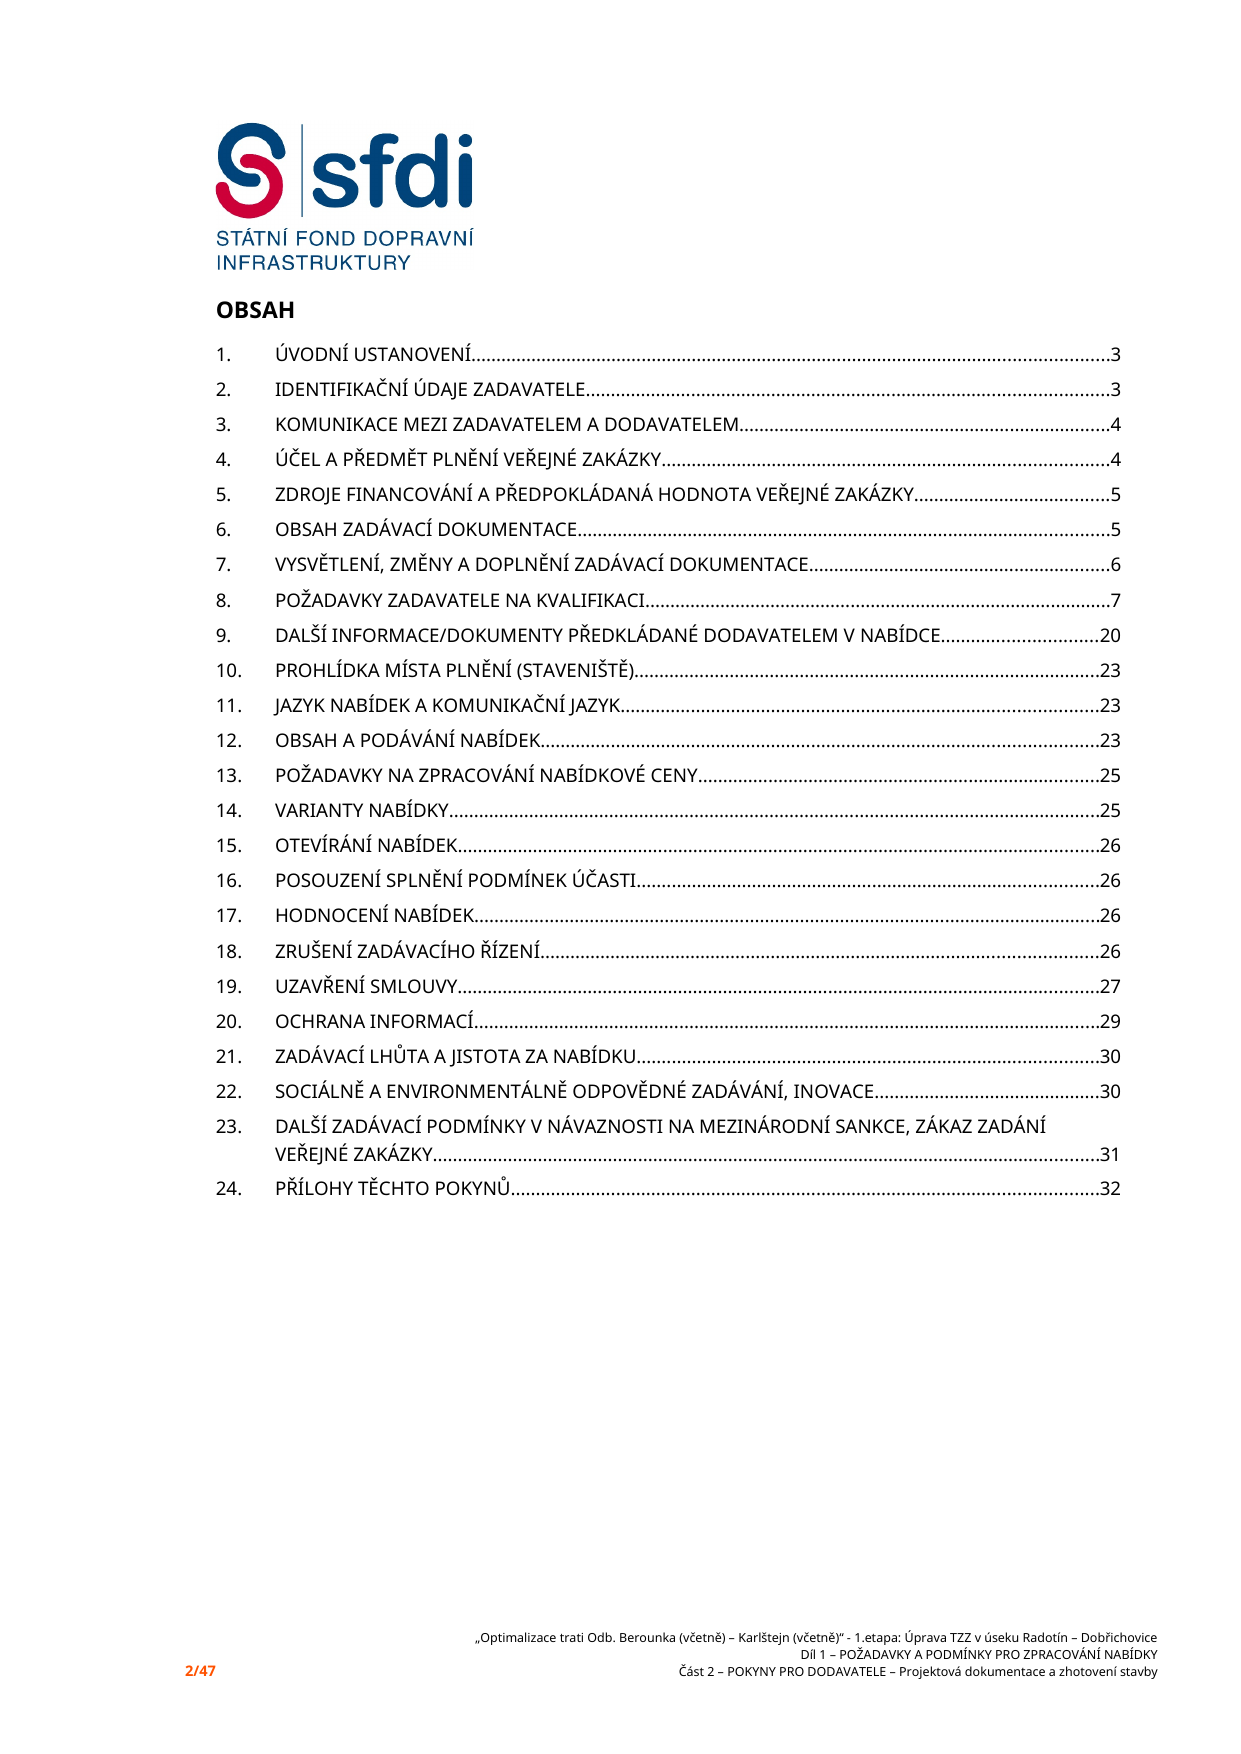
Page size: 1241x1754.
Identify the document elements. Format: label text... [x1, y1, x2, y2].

text 5. ZDROJE FINANCOVÁNÍ a PŘEDPOKLÁDANÁ HODNOTA VEŘEJNÉ ZAKÁZKY 5 [216, 482, 1122, 507]
picture [215, 120, 474, 270]
text 21. ZADÁVACÍ LHŮTA A JISTOTA ZA NABÍDKU 30 [216, 1043, 1122, 1069]
text 18. ZRUŠENÍ ZADÁVACÍHO ŘÍZENÍ 26 [216, 938, 1122, 963]
text 13. POŽADAVKY NA ZPRACOVÁNÍ NABÍDKOVÉ CENY 25 [216, 762, 1122, 788]
text 14. VARIANTY NABÍDKY 25 [216, 797, 1122, 823]
text 2. IDENTIFIKAČNÍ ÚDAJE ZADAVATELE 3 [216, 376, 1122, 402]
text 23. Další zadávací podmínky v návaznosti na MEZINÁRODNÍ sankce, zákaz zadání veřejné zakázky 31 [216, 1113, 1122, 1167]
text 7. VYSVĚTLENÍ, ZMĚNY a DOPLNĚNÍ ZADÁVACÍ DOKUMENTACE 6 [216, 552, 1122, 577]
text 17. HODNOCENÍ NABÍDEK 26 [216, 903, 1122, 928]
text 10. PROHLÍDKA MÍSTA PLNĚNÍ (STAVENIŠTĚ) 23 [216, 657, 1122, 683]
text 19. UZAVŘENÍ SMLOUVY 27 [216, 973, 1122, 998]
text Obsah [216, 294, 1122, 326]
text 24. PŘÍLOHY TĚCHTO POKYNŮ 32 [216, 1176, 1122, 1201]
text 12. OBSAH a PODÁVÁNÍ NABÍDEK 23 [216, 727, 1122, 753]
text 3. KOMUNIKACE MEZI ZADAVATELEM a DODAVATELEM 4 [216, 411, 1122, 437]
text 8. POŽADAVKY ZADAVATELE NA KVALIFIKACI 7 [216, 587, 1122, 612]
text 20. OCHRANA INFORMACÍ 29 [216, 1008, 1122, 1034]
text 9. DALŠÍ INFORMACE/DOKUMENTY PŘEDKLÁDANÉ DODAVATELEM v NABÍDCE 20 [216, 622, 1122, 647]
text 6. OBSAH ZADÁVACÍ DOKUMENTACE 5 [216, 517, 1122, 542]
text 16. POSOUZENÍ SPLNĚNÍ PODMÍNEK ÚČASTI 26 [216, 868, 1122, 893]
text 11. JAZYK NABÍDEK A KOMUNIKAČNÍ JAZYK 23 [216, 692, 1122, 718]
text 4. ÚČEL a PŘEDMĚT PLNĚNÍ VEŘEJNÉ ZAKÁZKY 4 [216, 446, 1122, 472]
text 22. SOCIÁLNĚ A ENVIRONMENTÁLNĚ ODPOVĚDNÉ ZADÁVÁNÍ, INOVACE 30 [216, 1078, 1122, 1104]
text 1. ÚVODNÍ USTANOVENÍ 3 [216, 341, 1122, 367]
text 15. OTEVÍRÁNÍ NABÍDEK 26 [216, 833, 1122, 858]
